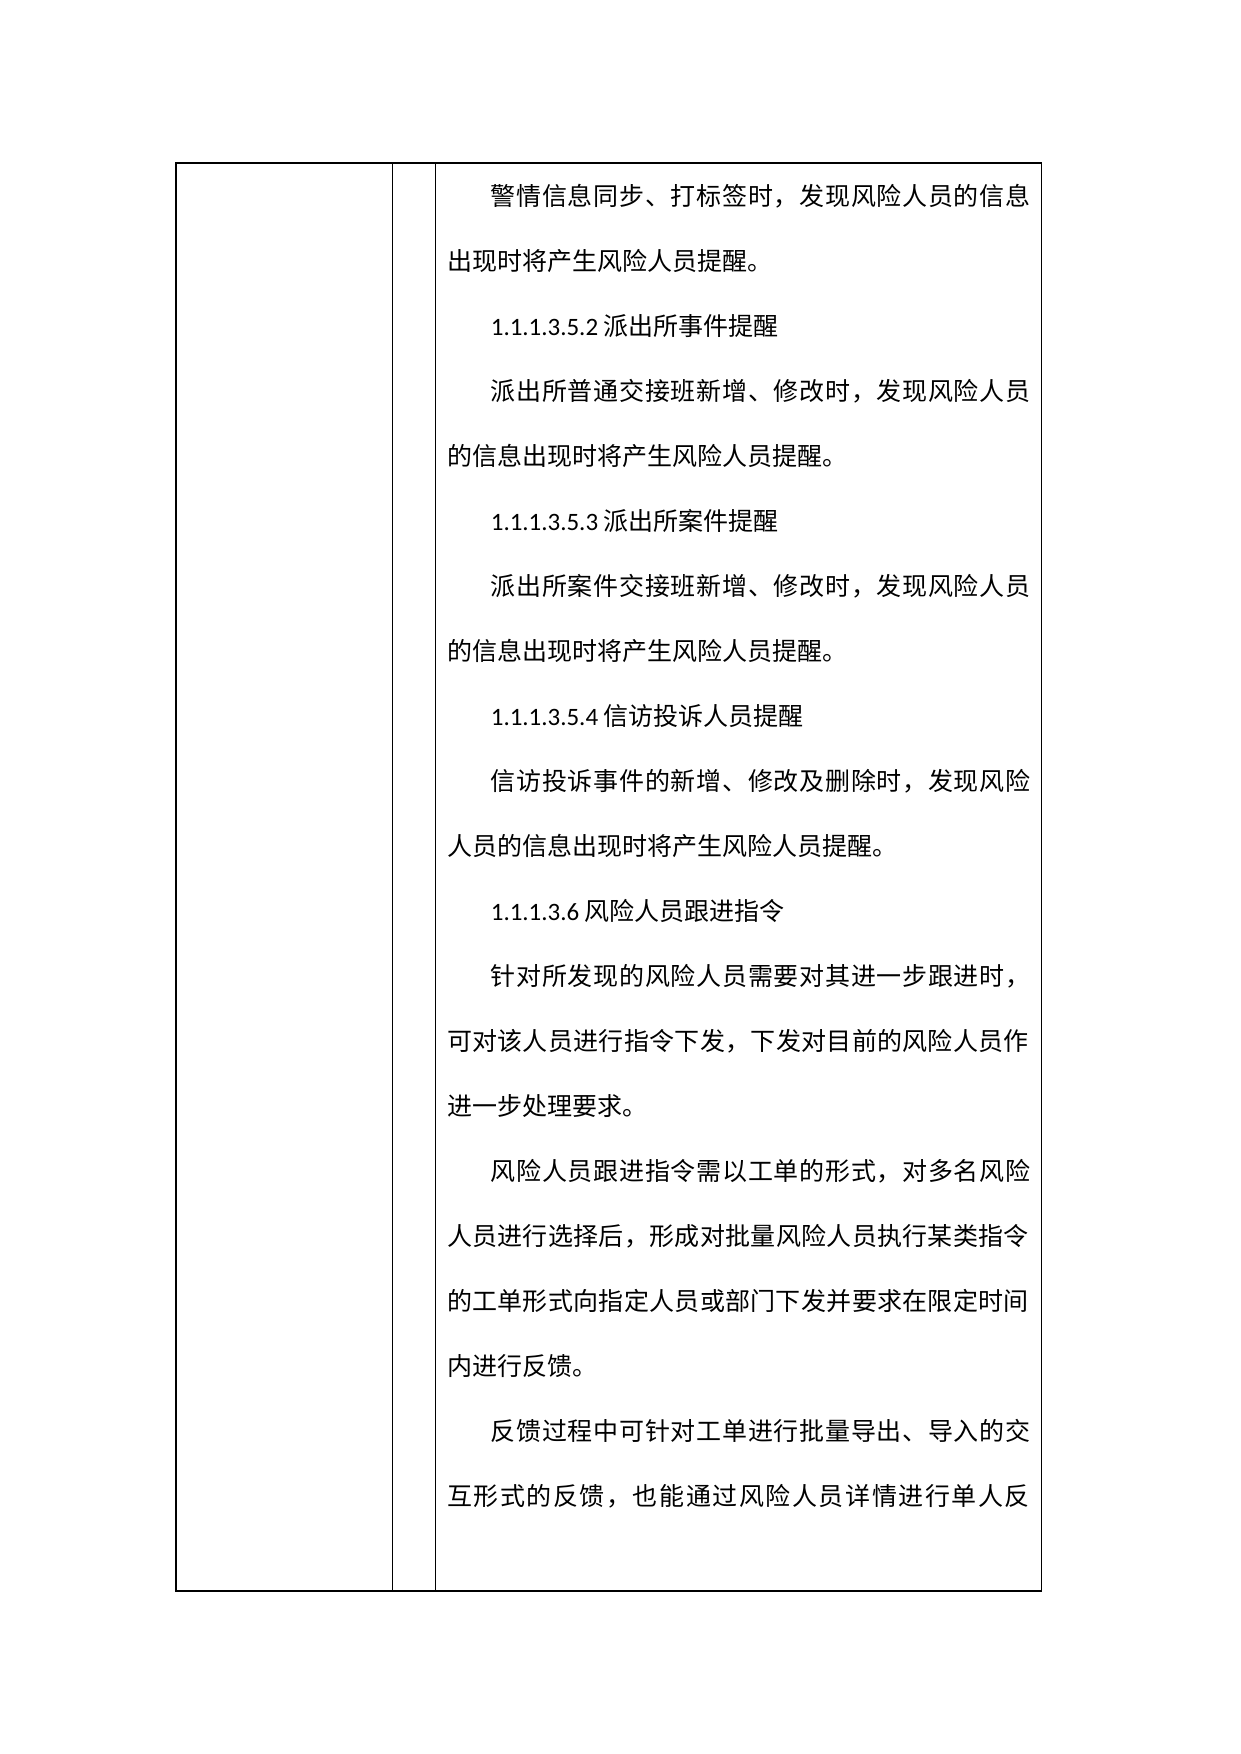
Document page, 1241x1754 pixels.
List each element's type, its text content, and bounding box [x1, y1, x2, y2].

table_cell 1 [393, 164, 435, 1590]
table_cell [436, 164, 1041, 1590]
table_cell [177, 164, 392, 1590]
